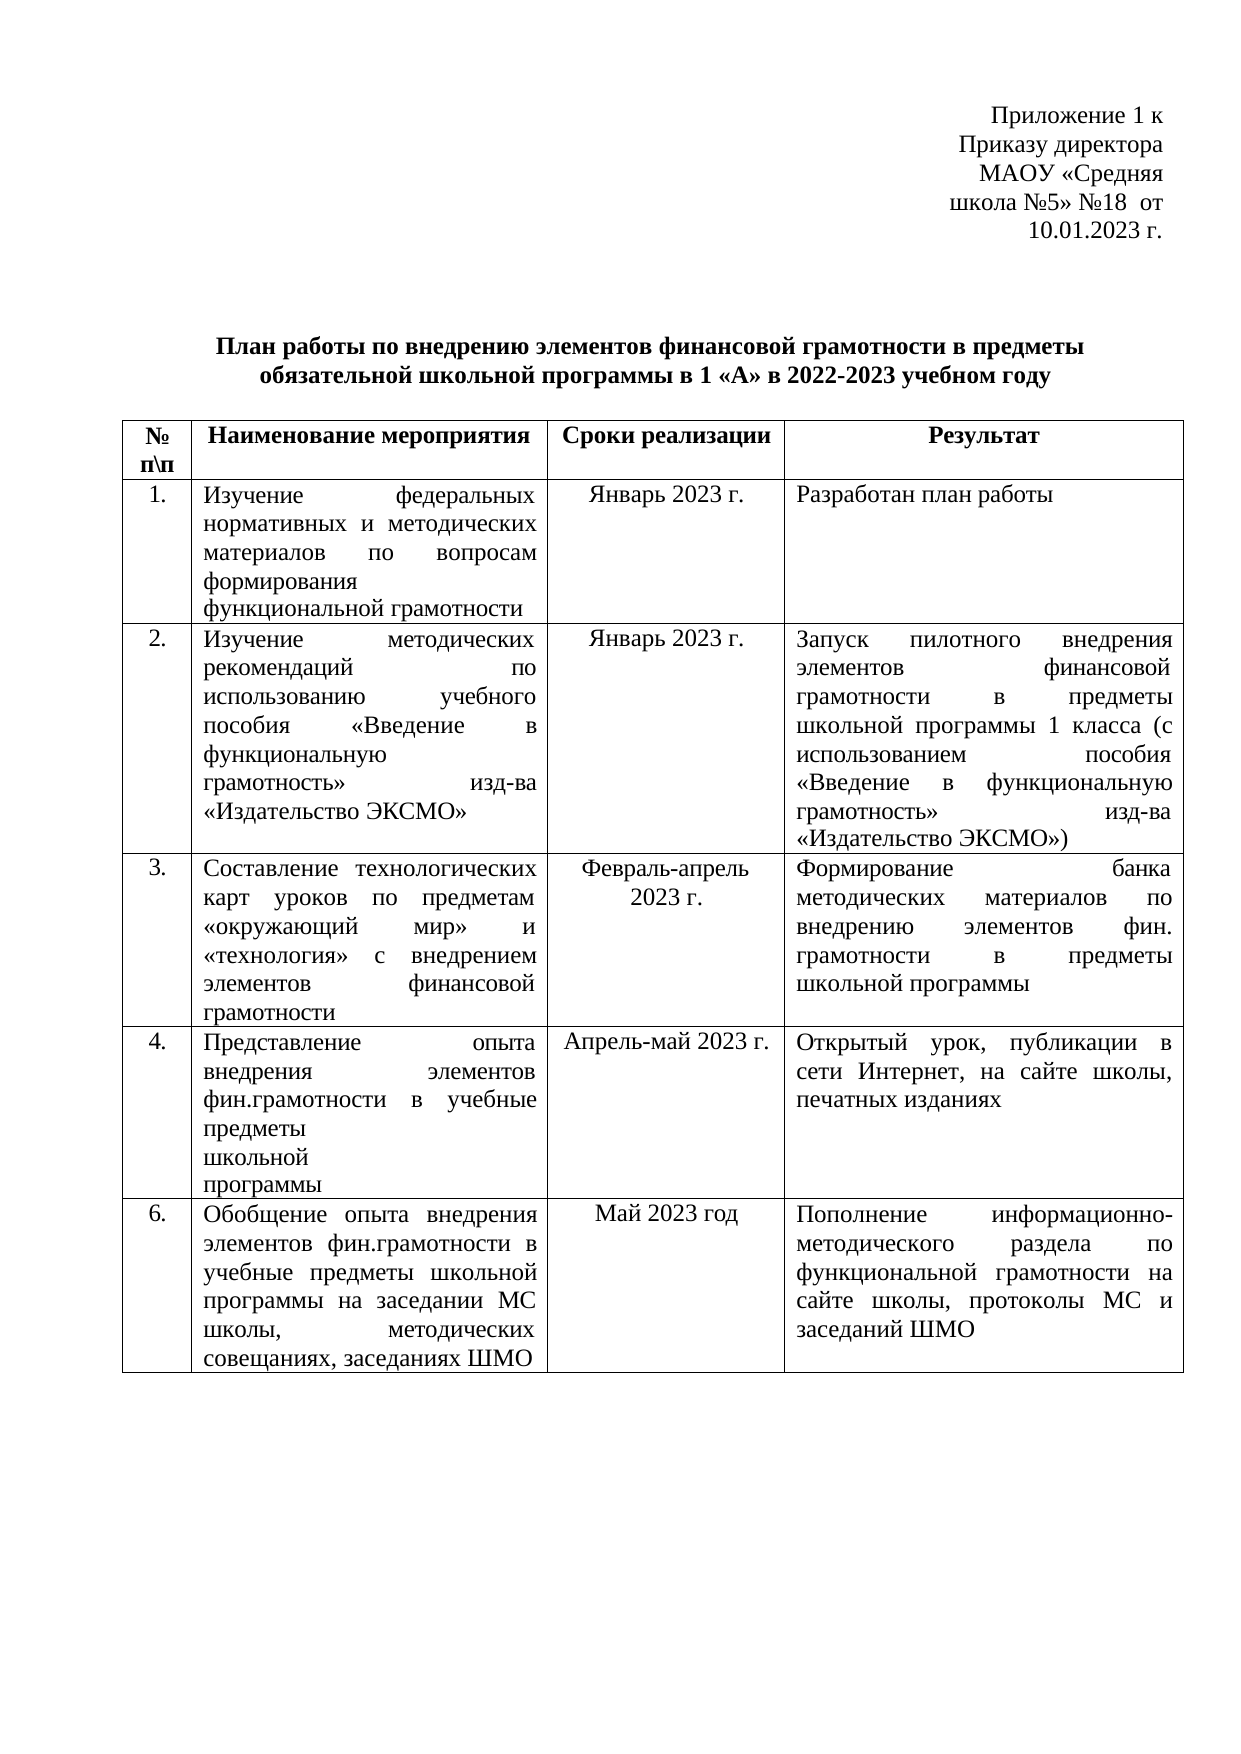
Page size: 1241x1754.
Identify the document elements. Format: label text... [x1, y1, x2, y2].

table_cell 2. [123, 624, 191, 852]
table_cell 3. [123, 854, 191, 1026]
table_header № п\п [123, 421, 191, 479]
table_cell Апрель-май 2023 г. [548, 1027, 784, 1198]
table_cell 6. [123, 1199, 191, 1372]
table_header Результат [785, 421, 1183, 479]
text План работы по внедрению элементов финансовой грамотности в предметы обязательной школьной программы в 1 «А» в 2022-2023 учебном году [216, 331, 1194, 389]
table_cell Май 2023 год [548, 1199, 784, 1372]
table_cell Обобщение опыта внедрения элементов фин.грамотности в учебные предметы школьной программы на заседании МС школы, методических совещаниях, заседаниях ШМО [192, 1199, 547, 1372]
table_cell Формирование банка методических материалов по внедрению элементов фин. грамотности в предметы школьной программы [785, 854, 1183, 1026]
table_cell Составление технологических карт уроков по предметам «окружающий мир» и «технология» с внедрением элементов финансовой грамотности [192, 854, 547, 1026]
table_cell 1. [123, 480, 191, 623]
table_cell Открытый урок, публикации в сети Интернет, на сайте школы, печатных изданиях [785, 1027, 1183, 1198]
table_header Наименование мероприятия [192, 421, 547, 479]
table_cell Представление опыта внедрения элементов фин.грамотности в учебные предметы школьной программы [192, 1027, 547, 1198]
table_header Сроки реализации [548, 421, 784, 479]
table_cell Запуск пилотного внедрения элементов финансовой грамотности в предметы школьной программы 1 класса (с использованием пособия «Введение в функциональную грамотность» изд-ва «Издательство ЭКСМО») [785, 624, 1183, 852]
table_cell Изучение методических рекомендаций по использованию учебного пособия «Введение в функциональную грамотность» изд-ва «Издательство ЭКСМО» [192, 624, 547, 852]
table_cell Февраль-апрель 2023 г. [548, 854, 784, 1026]
table_cell Пополнение информационно- методического раздела по функциональной грамотности на сайте школы, протоколы МС и заседаний ШМО [785, 1199, 1183, 1372]
table_cell Январь 2023 г. [548, 624, 784, 852]
table_cell 4. [123, 1027, 191, 1198]
table_cell Изучение федеральных нормативных и методических материалов по вопросам формирования функциональной грамотности [192, 480, 547, 623]
table_cell Разработан план работы [785, 480, 1183, 623]
table_cell Январь 2023 г. [548, 480, 784, 623]
text Приложение 1 к Приказу директора МАОУ «Средняя школа №5» №18 от 10.01.2023 г. [917, 101, 1163, 244]
